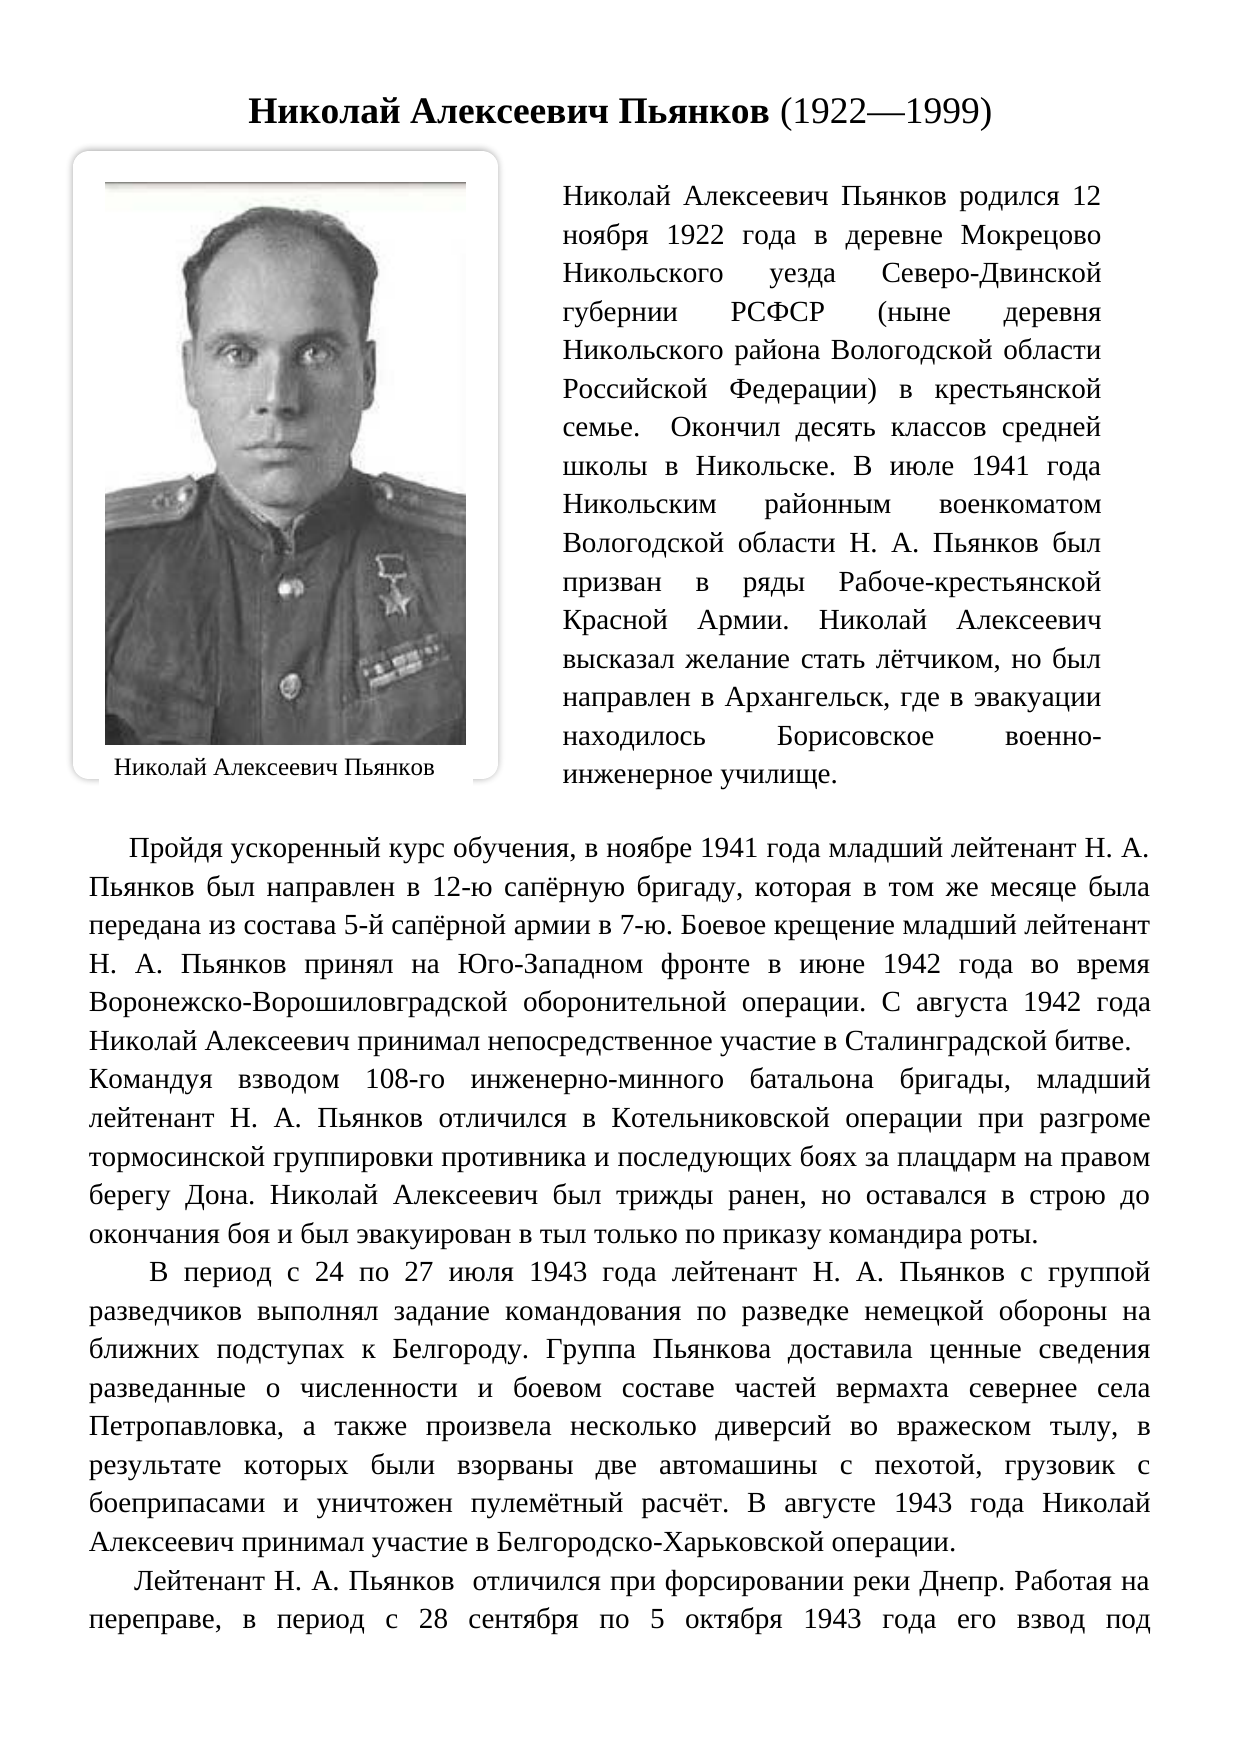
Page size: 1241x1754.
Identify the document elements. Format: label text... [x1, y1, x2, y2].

text Николай Алексеевич Пьянков (1922—1999) [89, 89, 1152, 132]
text Пройдя ускоренный курс обучения, в ноябре 1941 года младший лейтенант Н. А. Пьянков был направлен в 12-ю сапёрную бригаду, которая в том же месяце была передана из состава 5-й сапёрной армии в 7-ю. Боевое крещение младший лейтенант Н. А. Пьянков принял на Юго-Западном фронте в июне 1942 года во время Воронежско-Ворошиловградской оборонительной операции. С августа 1942 года Николай Алексеевич принимал непосредственное участие в Сталинградской битве. [89, 830, 1152, 1057]
picture [105, 182, 466, 745]
text В период с 24 по 27 июля 1943 года лейтенант Н. А. Пьянков с группой разведчиков выполнял задание командования по разведке немецкой обороны на ближних подступах к Белгороду. Группа Пьянкова доставила ценные сведения разведанные о численности и боевом составе частей вермахта севернее села Петропавловка, а также произвела несколько диверсий во вражеском тылу, в результате которых были взорваны две автомашины с пехотой, грузовик с боеприпасами и уничтожен пулемётный расчёт. В августе 1943 года Николай Алексеевич принимал участие в Белгородско-Харьковской операции. [89, 1254, 1152, 1558]
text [89, 1563, 1152, 1635]
text Командуя взводом 108-го инженерно-минного батальона бригады, младший лейтенант Н. А. Пьянков отличился в Котельниковской операции при разгроме тормосинской группировки противника и последующих боях за плацдарм на правом берегу Дона. Николай Алексеевич был трижды ранен, но оставался в строю до окончания боя и был эвакуирован в тыл только по приказу командира роты. [89, 1062, 1152, 1249]
